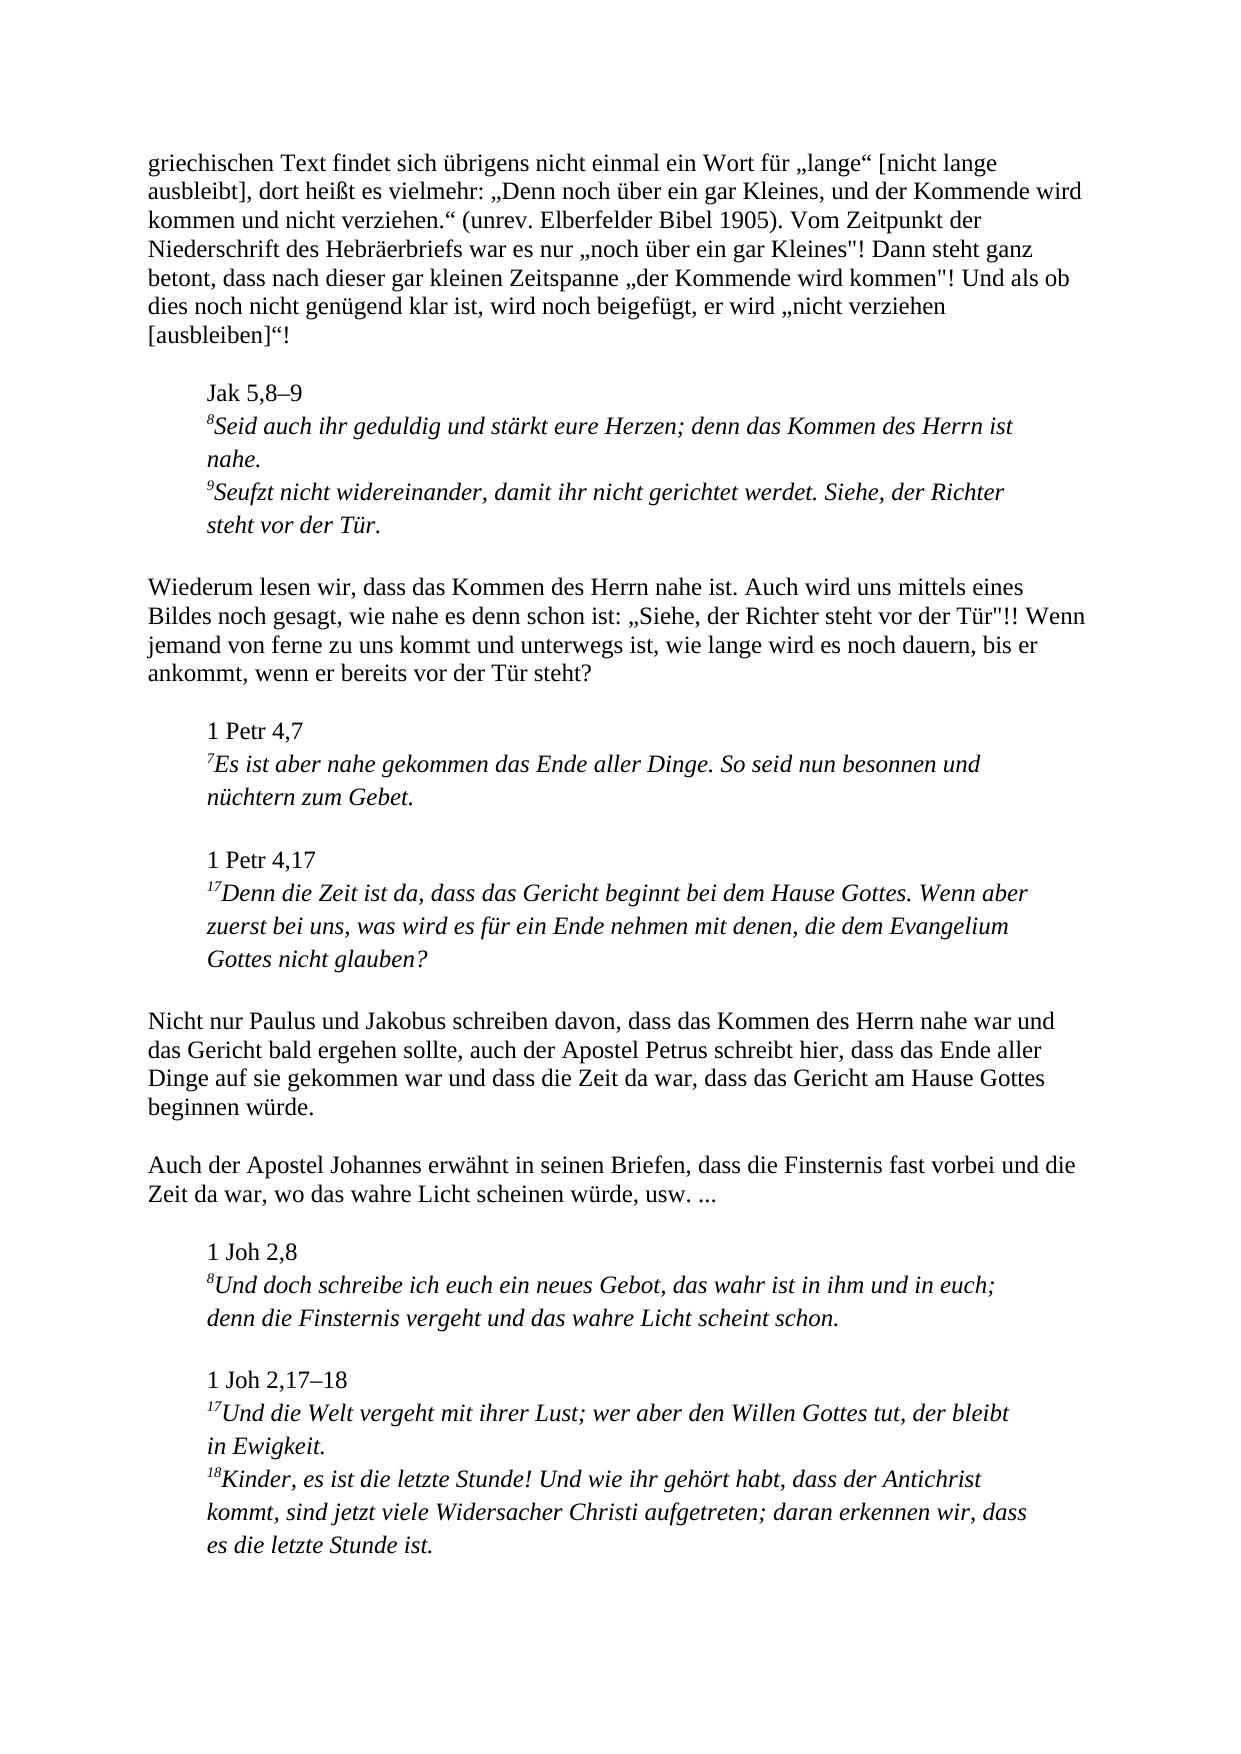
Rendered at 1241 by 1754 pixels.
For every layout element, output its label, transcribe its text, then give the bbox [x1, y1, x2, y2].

text Auch der Apostel Johannes erwähnt in seinen Briefen, dass die Finsternis fast vorbei und die Zeit da war, wo das wahre Licht scheinen würde, usw. ... [148, 1150, 1093, 1208]
text Wiederum lesen wir, dass das Kommen des Herrn nahe ist. Auch wird uns mittels eines Bildes noch gesagt, wie nahe es denn schon ist: „Siehe, der Richter steht vor der Tür"!! Wenn jemand von ferne zu uns kommt und unterwegs ist, wie lange wird es noch dauern, bis er ankommt, wenn er bereits vor der Tür steht? [148, 572, 1093, 687]
text 1 Petr 4,7 [207, 716, 1033, 745]
text 1 Joh 2,17–18 [207, 1365, 1033, 1394]
text 17Und die Welt vergeht mit ihrer Lust; wer aber den Willen Gottes tut, der bleibt in Ewigkeit. [207, 1398, 1033, 1460]
text 1 Joh 2,8 [207, 1237, 1033, 1266]
text 8Seid auch ihr geduldig und stärkt eure Herzen; denn das Kommen des Herrn ist nahe. [207, 411, 1033, 473]
text 7Es ist aber nahe gekommen das Ende aller Dinge. So seid nun besonnen und nüchtern zum Gebet. [207, 749, 1033, 811]
text 9Seufzt nicht widereinander, damit ihr nicht gerichtet werdet. Siehe, der Richter steht vor der Tür. [207, 477, 1033, 539]
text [148, 148, 1093, 349]
text Nicht nur Paulus und Jakobus schreiben davon, dass das Kommen des Herrn nahe war und das Gericht bald ergehen sollte, auch der Apostel Petrus schreibt hier, dass das Ende aller Dinge auf sie gekommen war und dass die Zeit da war, dass das Gericht am Hause Gottes beginnen würde. [148, 1006, 1093, 1121]
text 1 Petr 4,17 [207, 845, 1033, 873]
text 8Und doch schreibe ich euch ein neues Gebot, das wahr ist in ihm und in euch; denn die Finsternis vergeht und das wahre Licht scheint schon. [207, 1270, 1033, 1332]
text 17Denn die Zeit ist da, dass das Gericht beginnt bei dem Hause Gottes. Wenn aber zuerst bei uns, was wird es für ein Ende nehmen mit denen, die dem Evangelium Gottes nicht glauben? [207, 878, 1033, 972]
text Jak 5,8–9 [207, 378, 1033, 407]
text 18Kinder, es ist die letzte Stunde! Und wie ihr gehört habt, dass der Antichrist kommt, sind jetzt viele Widersacher Christi aufgetreten; daran erkennen wir, dass es die letzte Stunde ist. [207, 1464, 1033, 1559]
